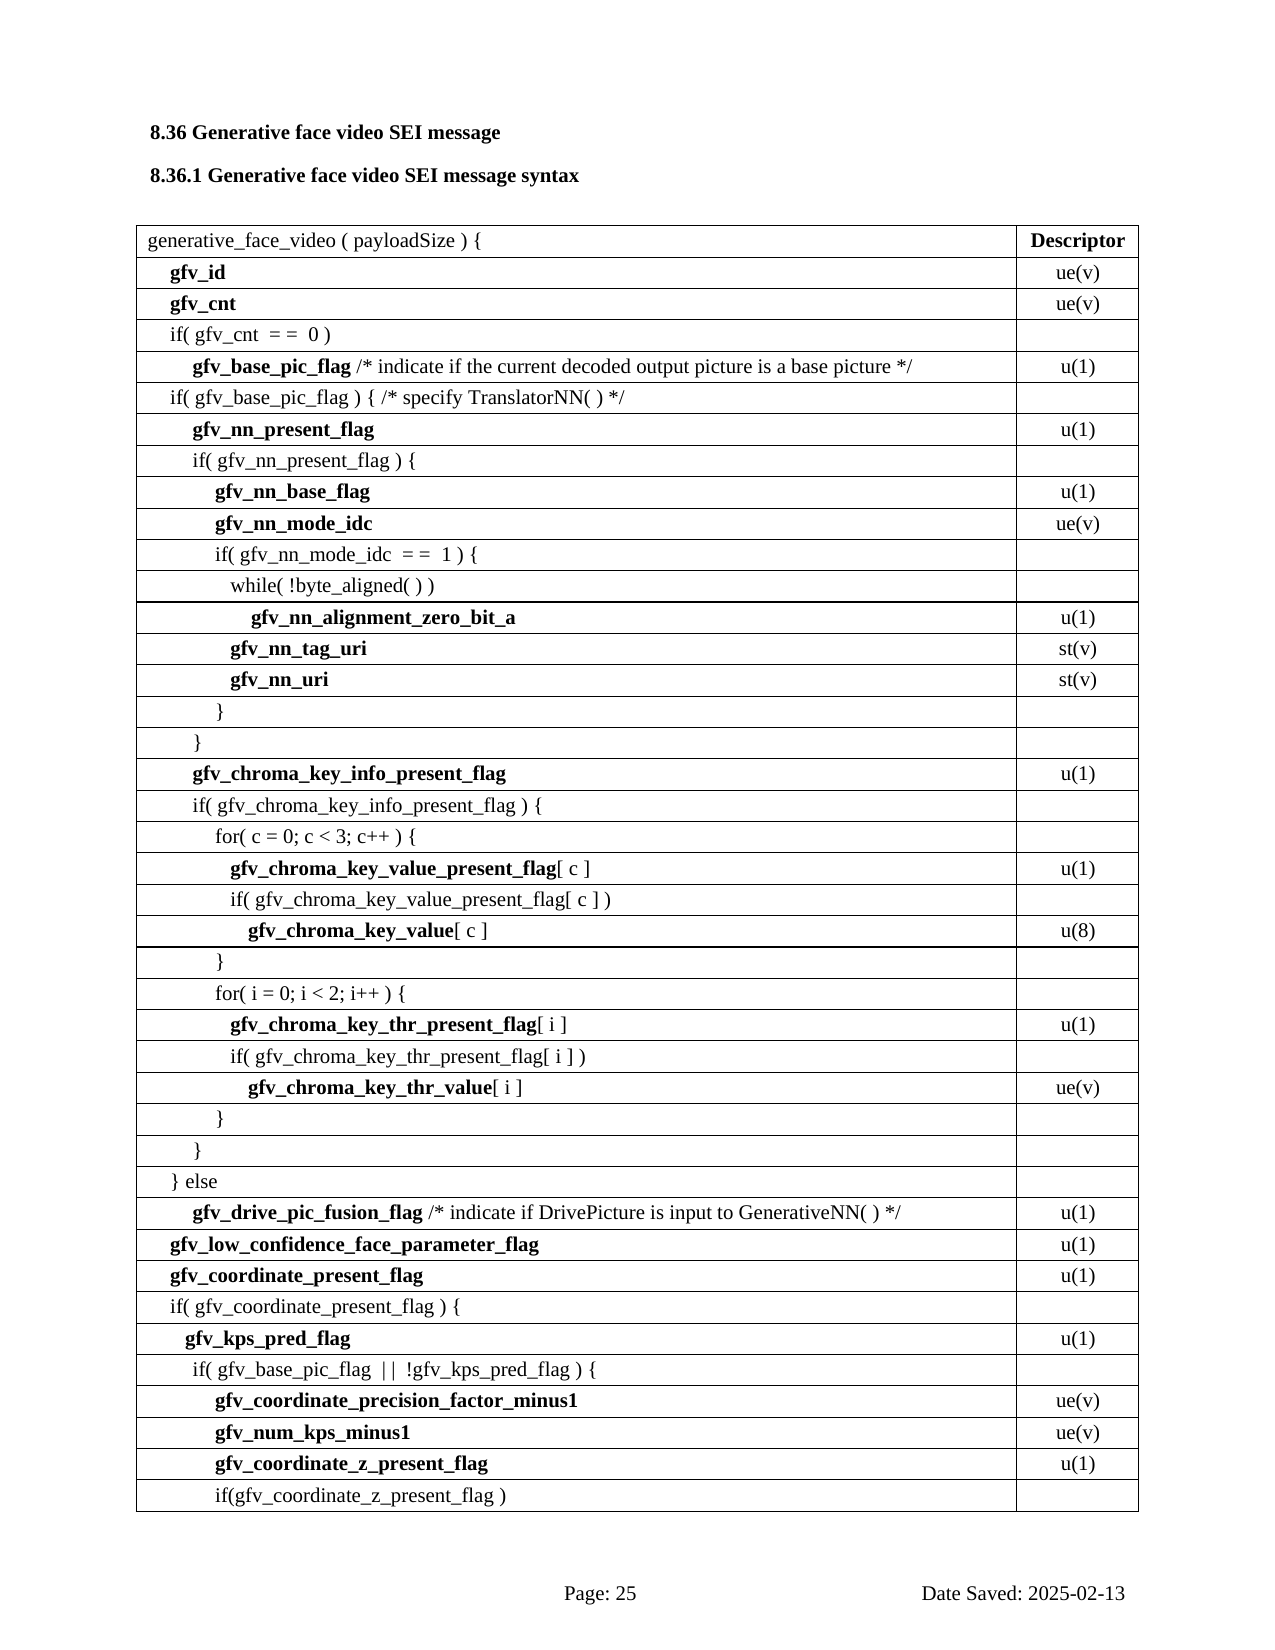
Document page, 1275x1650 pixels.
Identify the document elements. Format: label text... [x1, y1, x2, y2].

table_header Descriptor [1017, 226, 1138, 257]
table_cell u(8) [1017, 916, 1138, 946]
table_cell gfv_chroma_key_thr_value[ i ] [137, 1073, 1016, 1103]
table_cell if( gfv_chroma_key_info_present_flag ) { [137, 791, 1016, 821]
table_cell [1017, 320, 1138, 351]
table_cell u(1) [1017, 603, 1138, 633]
table_cell gfv_low_confidence_face_parameter_flag [137, 1230, 1016, 1260]
table_cell u(1) [1017, 1324, 1138, 1354]
text 8.36 Generative face video SEI message [150, 120, 1125, 144]
table_cell gfv_chroma_key_thr_present_flag[ i ] [137, 1010, 1016, 1040]
table_cell st(v) [1017, 665, 1138, 696]
table_cell ue(v) [1017, 1386, 1138, 1417]
table_cell gfv_nn_tag_uri [137, 634, 1016, 664]
table_cell gfv_nn_present_flag [137, 414, 1016, 445]
table_cell [1017, 822, 1138, 852]
table_cell st(v) [1017, 634, 1138, 664]
table_cell u(1) [1017, 414, 1138, 445]
table_cell u(1) [1017, 477, 1138, 507]
table_cell if( gfv_chroma_key_thr_present_flag[ i ] ) [137, 1041, 1016, 1072]
table_cell u(1) [1017, 1230, 1138, 1260]
table_cell [1017, 1167, 1138, 1197]
table_cell gfv_id [137, 258, 1016, 288]
table_cell u(1) [1017, 1261, 1138, 1291]
table_cell [1017, 1104, 1138, 1134]
table_cell for( c = 0; c < 3; c++ ) { [137, 822, 1016, 852]
table_cell [1017, 1041, 1138, 1072]
table_cell for( i = 0; i < 2; i++ ) { [137, 979, 1016, 1009]
table_cell gfv_nn_base_flag [137, 477, 1016, 507]
table_cell gfv_nn_uri [137, 665, 1016, 696]
table_cell u(1) [1017, 352, 1138, 382]
table_cell gfv_drive_pic_fusion_flag /* indicate if DrivePicture is input to GenerativeNN( ) */ [137, 1198, 1016, 1228]
table_cell } else [137, 1167, 1016, 1197]
table_header generative_face_video ( payloadSize ) { [137, 226, 1016, 257]
table_cell [1017, 697, 1138, 727]
table_cell if( gfv_nn_mode_idc = = 1 ) { [137, 540, 1016, 570]
table_cell gfv_chroma_key_value_present_flag[ c ] [137, 853, 1016, 884]
table_cell if( gfv_coordinate_present_flag ) { [137, 1292, 1016, 1323]
table_cell gfv_coordinate_precision_factor_minus1 [137, 1386, 1016, 1417]
table_cell u(1) [1017, 853, 1138, 884]
text 8.36.1 Generative face video SEI message syntax [150, 163, 1125, 187]
table_cell [1017, 571, 1138, 601]
table_cell [1017, 1292, 1138, 1323]
table_cell gfv_num_kps_minus1 [137, 1418, 1016, 1448]
table_cell gfv_nn_mode_idc [137, 509, 1016, 539]
table_cell ue(v) [1017, 258, 1138, 288]
table_cell gfv_coordinate_present_flag [137, 1261, 1016, 1291]
table_cell if( gfv_base_pic_flag | | !gfv_kps_pred_flag ) { [137, 1355, 1016, 1385]
table_cell ue(v) [1017, 1418, 1138, 1448]
table_cell [1017, 728, 1138, 758]
table_cell u(1) [1017, 1010, 1138, 1040]
table_cell [1017, 791, 1138, 821]
table_cell [1017, 383, 1138, 413]
table_cell [1017, 979, 1138, 1009]
table_cell u(1) [1017, 1449, 1138, 1479]
table_cell [1017, 1480, 1138, 1511]
table_cell while( !byte_aligned( ) ) [137, 571, 1016, 601]
table_cell if(gfv_coordinate_z_present_flag ) [137, 1480, 1016, 1511]
table_cell ue(v) [1017, 289, 1138, 319]
table_cell [1017, 885, 1138, 915]
table_cell gfv_nn_alignment_zero_bit_a [137, 603, 1016, 633]
table_cell gfv_chroma_key_value[ c ] [137, 916, 1016, 946]
table_cell gfv_base_pic_flag /* indicate if the current decoded output picture is a base picture */ [137, 352, 1016, 382]
table_cell gfv_kps_pred_flag [137, 1324, 1016, 1354]
table_cell } [137, 697, 1016, 727]
table_cell u(1) [1017, 759, 1138, 789]
table_cell u(1) [1017, 1198, 1138, 1228]
table_cell if( gfv_base_pic_flag ) { /* specify TranslatorNN( ) */ [137, 383, 1016, 413]
table_cell [1017, 540, 1138, 570]
table_cell gfv_chroma_key_info_present_flag [137, 759, 1016, 789]
table_cell ue(v) [1017, 1073, 1138, 1103]
table_cell ue(v) [1017, 509, 1138, 539]
table_cell [1017, 1355, 1138, 1385]
table_cell [1017, 446, 1138, 476]
table_cell if( gfv_cnt = = 0 ) [137, 320, 1016, 351]
table_cell } [137, 948, 1016, 978]
table_cell } [137, 1136, 1016, 1166]
table_cell } [137, 728, 1016, 758]
table_cell gfv_coordinate_z_present_flag [137, 1449, 1016, 1479]
table_cell [1017, 1136, 1138, 1166]
table_cell } [137, 1104, 1016, 1134]
table_cell if( gfv_nn_present_flag ) { [137, 446, 1016, 476]
table_cell gfv_cnt [137, 289, 1016, 319]
table_cell if( gfv_chroma_key_value_present_flag[ c ] ) [137, 885, 1016, 915]
table_cell [1017, 948, 1138, 978]
